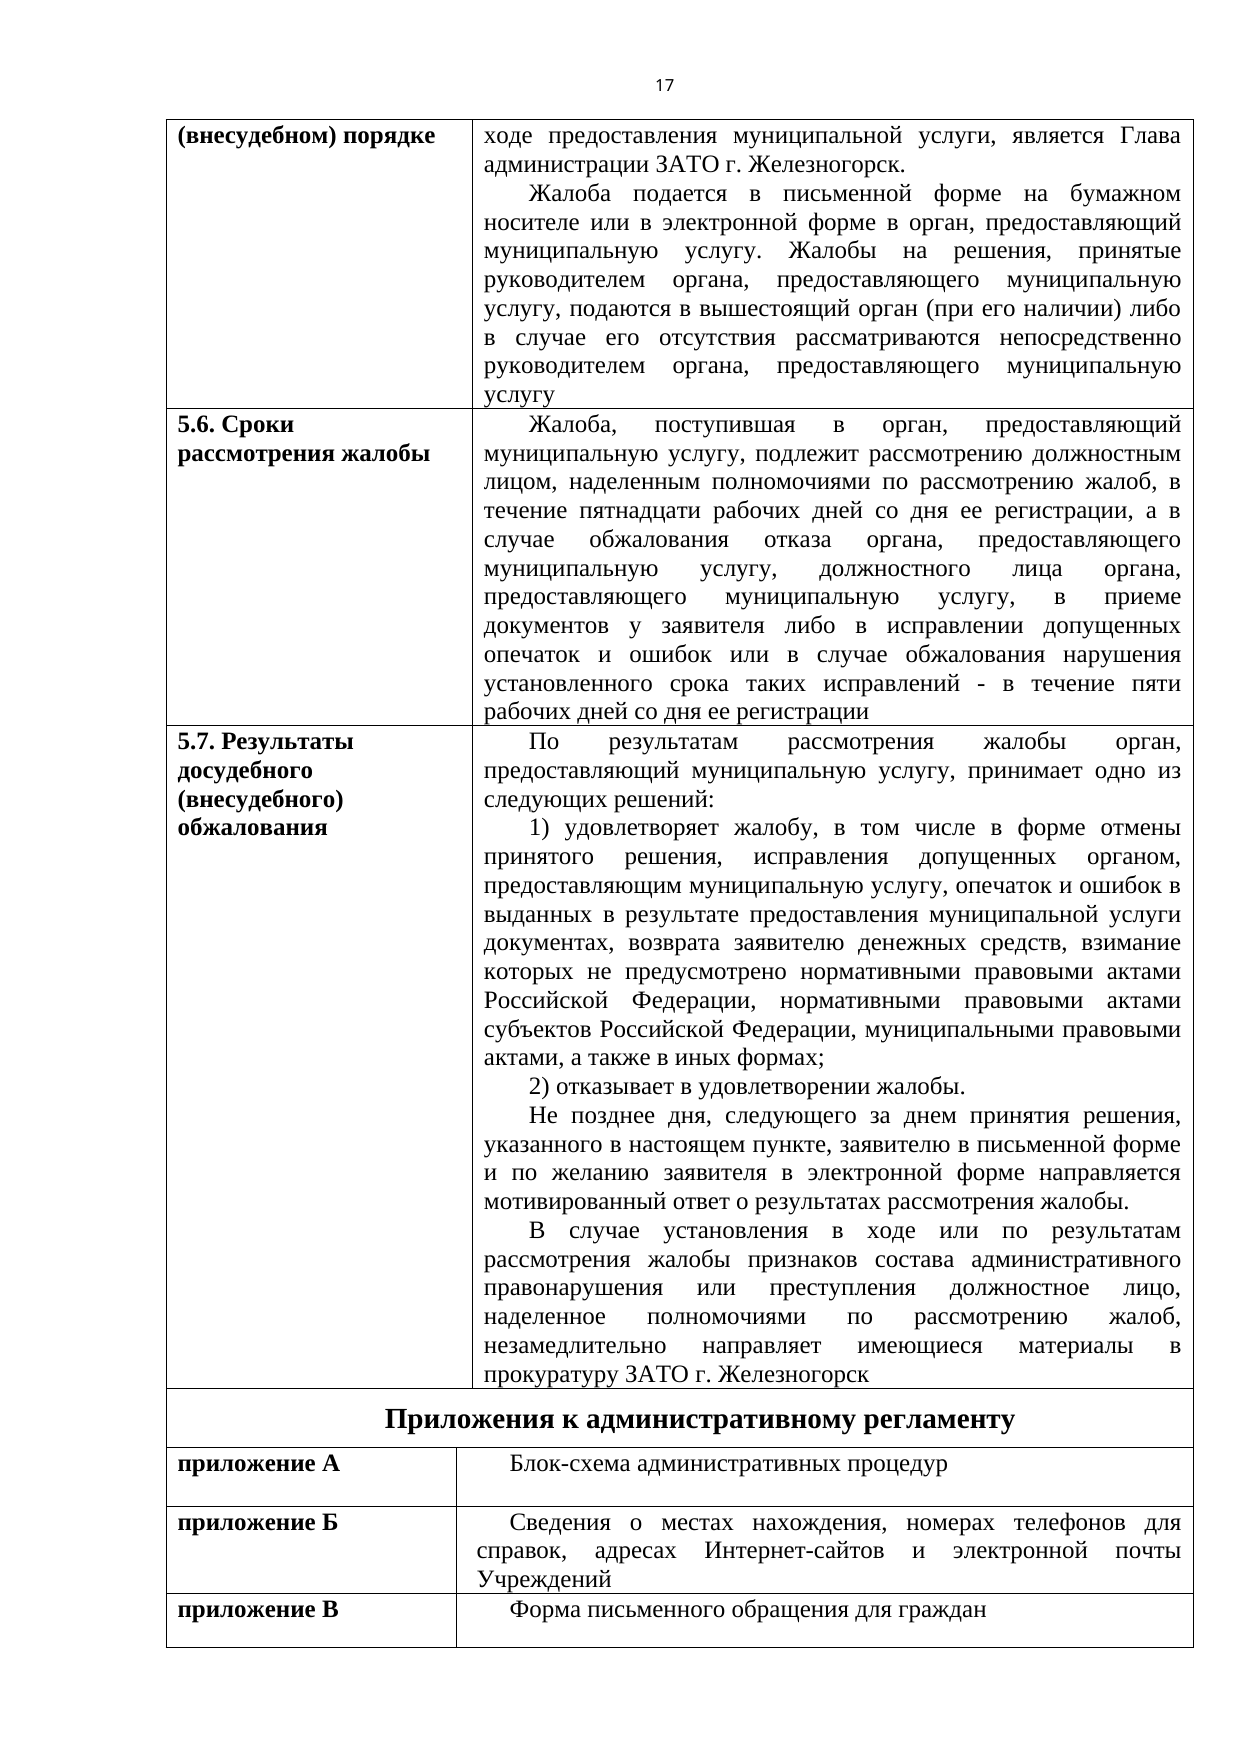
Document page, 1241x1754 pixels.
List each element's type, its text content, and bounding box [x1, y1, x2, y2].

table_cell Сведения о местах нахождения, номерах телефонов для справок, адресах Интернет-сайтов и электронной почты Учреждений [457, 1507, 1193, 1593]
table_cell Блок-схема административных процедур [457, 1448, 1193, 1506]
table_cell Жалоба, поступившая в орган, предоставляющий муниципальную услугу, подлежит рассмотрению должностным лицом, наделенным полномочиями по рассмотрению жалоб, в течение пятнадцати рабочих дней со дня ее регистрации, а в случае обжалования отказа органа, предоставляющего муниципальную услугу, должностного лица органа, предоставляющего муниципальную услугу, в приеме документов у заявителя либо в исправлении допущенных опечаток и ошибок или в случае обжалования нарушения установленного срока таких исправлений - в течение пяти рабочих дней со дня ее регистрации [473, 409, 1193, 725]
table_cell приложение В [167, 1594, 456, 1647]
table_cell 5.6. Сроки рассмотрения жалобы [167, 409, 472, 725]
table_cell Приложения к административному регламенту [167, 1389, 1193, 1447]
table_cell 5.5. Органы местного самоуправления и должностные лица, которым может быть направлена жалоба заявителя в досудебном (внесудебном) порядке [167, 120, 472, 408]
table_cell 5.7. Результаты досудебного (внесудебного) обжалования [167, 726, 472, 1387]
table_cell приложение Б [167, 1507, 456, 1593]
table_cell По результатам рассмотрения жалобы орган, предоставляющий муниципальную услугу, принимает одно из следующих решений: 1) удовлетворяет жалобу, в том числе в форме отмены принятого решения, исправления допущенных органом, предоставляющим муниципальную услугу, опечаток и ошибок в выданных в результате предоставления муниципальной услуги документах, возврата заявителю денежных средств, взимание которых не предусмотрено нормативными правовыми актами Российской Федерации, нормативными правовыми актами субъектов Российской Федерации, муниципальными правовыми актами, а также в иных формах; 2) отказывает в удовлетворении жалобы. Не позднее дня, следующего за днем принятия решения, указанного в настоящем пункте, заявителю в письменной форме и по желанию заявителя в электронной форме направляется мотивированный ответ о результатах рассмотрения жалобы. В случае установления в ходе или по результатам рассмотрения жалобы признаков состава административного правонарушения или преступления должностное лицо, наделенное полномочиями по рассмотрению жалоб, незамедлительно направляет имеющиеся материалы в прокуратуру ЗАТО г. Железногорск [473, 726, 1193, 1387]
table_cell приложение А [167, 1448, 456, 1506]
table_cell Форма письменного обращения для граждан [457, 1594, 1193, 1647]
